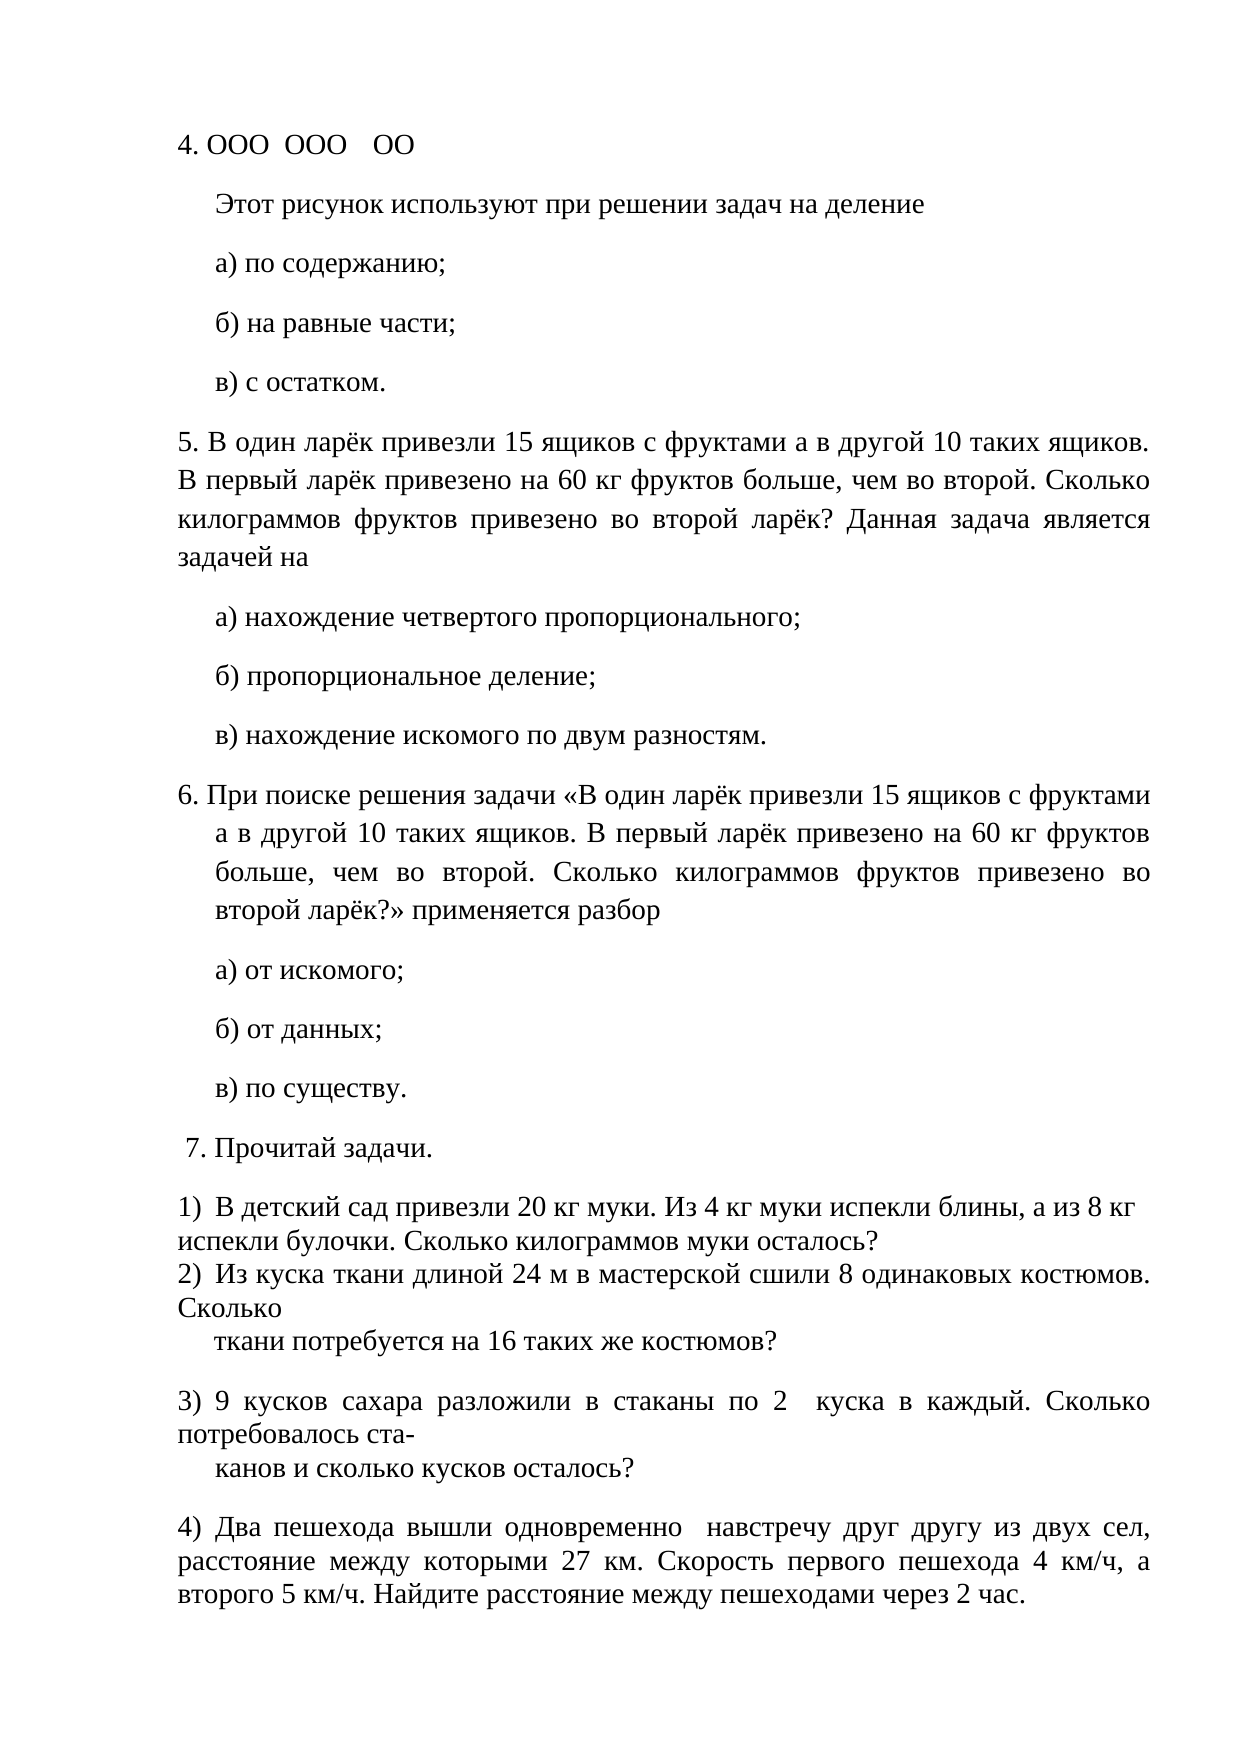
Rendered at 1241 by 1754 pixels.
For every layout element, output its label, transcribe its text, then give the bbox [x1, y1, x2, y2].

text 4. OOO OOO OO [177, 118, 1152, 160]
text в) по существу. [185, 1071, 1152, 1104]
text 5. В один ларёк привезли 15 ящиков с фруктами а в другой 10 таких ящиков. В первый ларёк привезено на фруктов больше, чем во второй. Сколько килограммов фруктов привезено во второй ларёк? Данная задача является задачей на [177, 424, 1152, 573]
text а) от искомого; [185, 952, 1152, 985]
text канов и сколько кусков осталось? [215, 1450, 1152, 1483]
list Из куска ткани длиной в мастерской сшили 8 одинаковых костюмов. Сколько [177, 1256, 1152, 1323]
text а) по содержанию; [177, 246, 1152, 279]
text в) нахождение искомого по двум разностям. [215, 717, 1152, 751]
text ткани потребуется на 16 таких же костюмов? [177, 1323, 1152, 1357]
text а) нахождение четвертого пропорционального; [215, 599, 1152, 632]
list В детский сад привезли муки. Из муки испекли блины, а из испекли булочки. Сколько килограммов муки осталось? [177, 1189, 1152, 1256]
text б) от данных; [185, 1011, 1152, 1045]
text 6. При поиске решения задачи «В один ларёк привезли 15 ящиков с фруктами а в другой 10 таких ящиков. В первый ларёк привезено на фруктов больше, чем во второй. Сколько килограммов фруктов привезено во второй ларёк?» применяется разбор [177, 777, 1152, 926]
text Этот рисунок используют при решении задач на деление [177, 186, 1152, 220]
text б) на равные части; [177, 305, 1152, 338]
list 9 кусков сахара разложили в стаканы по 2 куска в каждый. Сколько потребовалось ста- [177, 1383, 1152, 1450]
text 7. Прочитай задачи. [185, 1130, 1152, 1163]
text б) пропорциональное деление; [215, 658, 1152, 692]
list Два пешехода вышли одновременно навстречу друг другу из двух сел, расстояние между которыми . Скорость первого пешехода , а второго . Найдите расстояние между пешеходами через 2 час. [177, 1509, 1152, 1610]
text в) с остатком. [177, 364, 1152, 398]
